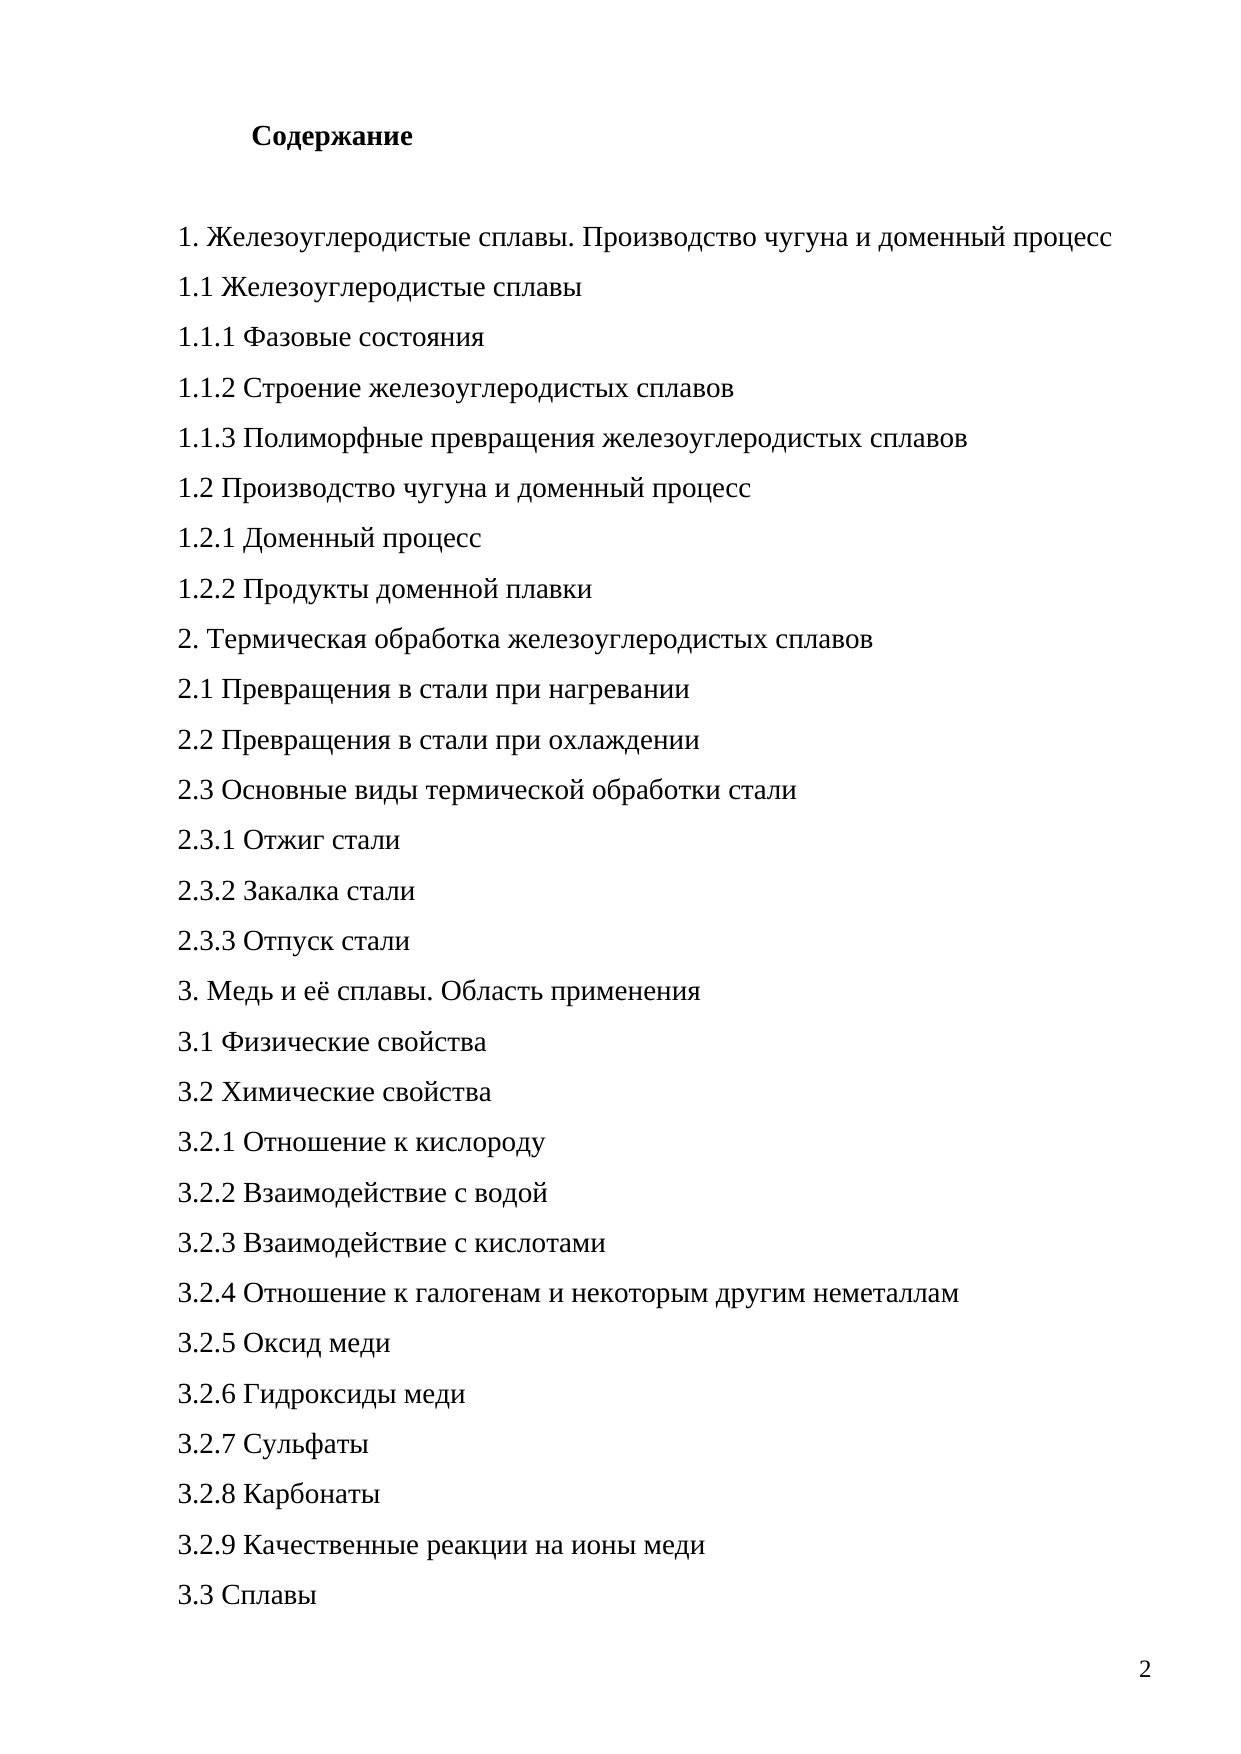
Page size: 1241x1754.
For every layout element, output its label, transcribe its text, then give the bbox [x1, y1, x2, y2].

text 2.3 Основные виды термической обработки стали [177, 772, 1152, 806]
text 1.2 Производство чугуна и доменный процесс [177, 470, 1152, 504]
text 2.3.2 Закалка стали [177, 873, 1152, 906]
text 3.2.3 Взаимодействие с кислотами [177, 1225, 1152, 1258]
text 1.1.1 Фазовые состояния [177, 319, 1152, 353]
text 3.2.8 Карбонаты [177, 1477, 1152, 1510]
text 2.1 Превращения в стали при нагревании [177, 672, 1152, 705]
text 1.1.2 Строение железоуглеродистых сплавов [177, 370, 1152, 403]
text 1.1 Железоуглеродистые сплавы [177, 269, 1152, 303]
text 3.2.5 Оксид меди [177, 1326, 1152, 1359]
text 3. Медь и её сплавы. Область применения [177, 973, 1152, 1007]
text 2. Термическая обработка железоуглеродистых сплавов [177, 621, 1152, 655]
text 1.2.1 Доменный процесс [177, 521, 1152, 554]
text 3.2.9 Качественные реакции на ионы меди [177, 1527, 1152, 1560]
text Содержание [177, 118, 1152, 152]
text 1.2.2 Продукты доменной плавки [177, 571, 1152, 604]
text 3.1 Физические свойства [177, 1024, 1152, 1057]
text 2.2 Превращения в стали при охлаждении [177, 722, 1152, 755]
text 2.3.3 Отпуск стали [177, 923, 1152, 957]
text 1. Железоуглеродистые сплавы. Производство чугуна и доменный процесс [177, 219, 1152, 252]
text 3.2.1 Отношение к кислороду [177, 1124, 1152, 1158]
text 2.3.1 Отжиг стали [177, 822, 1152, 856]
text 3.2.4 Отношение к галогенам и некоторым другим неметаллам [177, 1275, 1152, 1309]
text 3.2.6 Гидроксиды меди [177, 1376, 1152, 1409]
text 1.1.3 Полиморфные превращения железоуглеродистых сплавов [177, 420, 1152, 453]
text 3.2.7 Сульфаты [177, 1426, 1152, 1460]
text 3.2 Химические свойства [177, 1074, 1152, 1108]
text 3.3 Сплавы [177, 1577, 1152, 1611]
text 3.2.2 Взаимодействие с водой [177, 1175, 1152, 1208]
